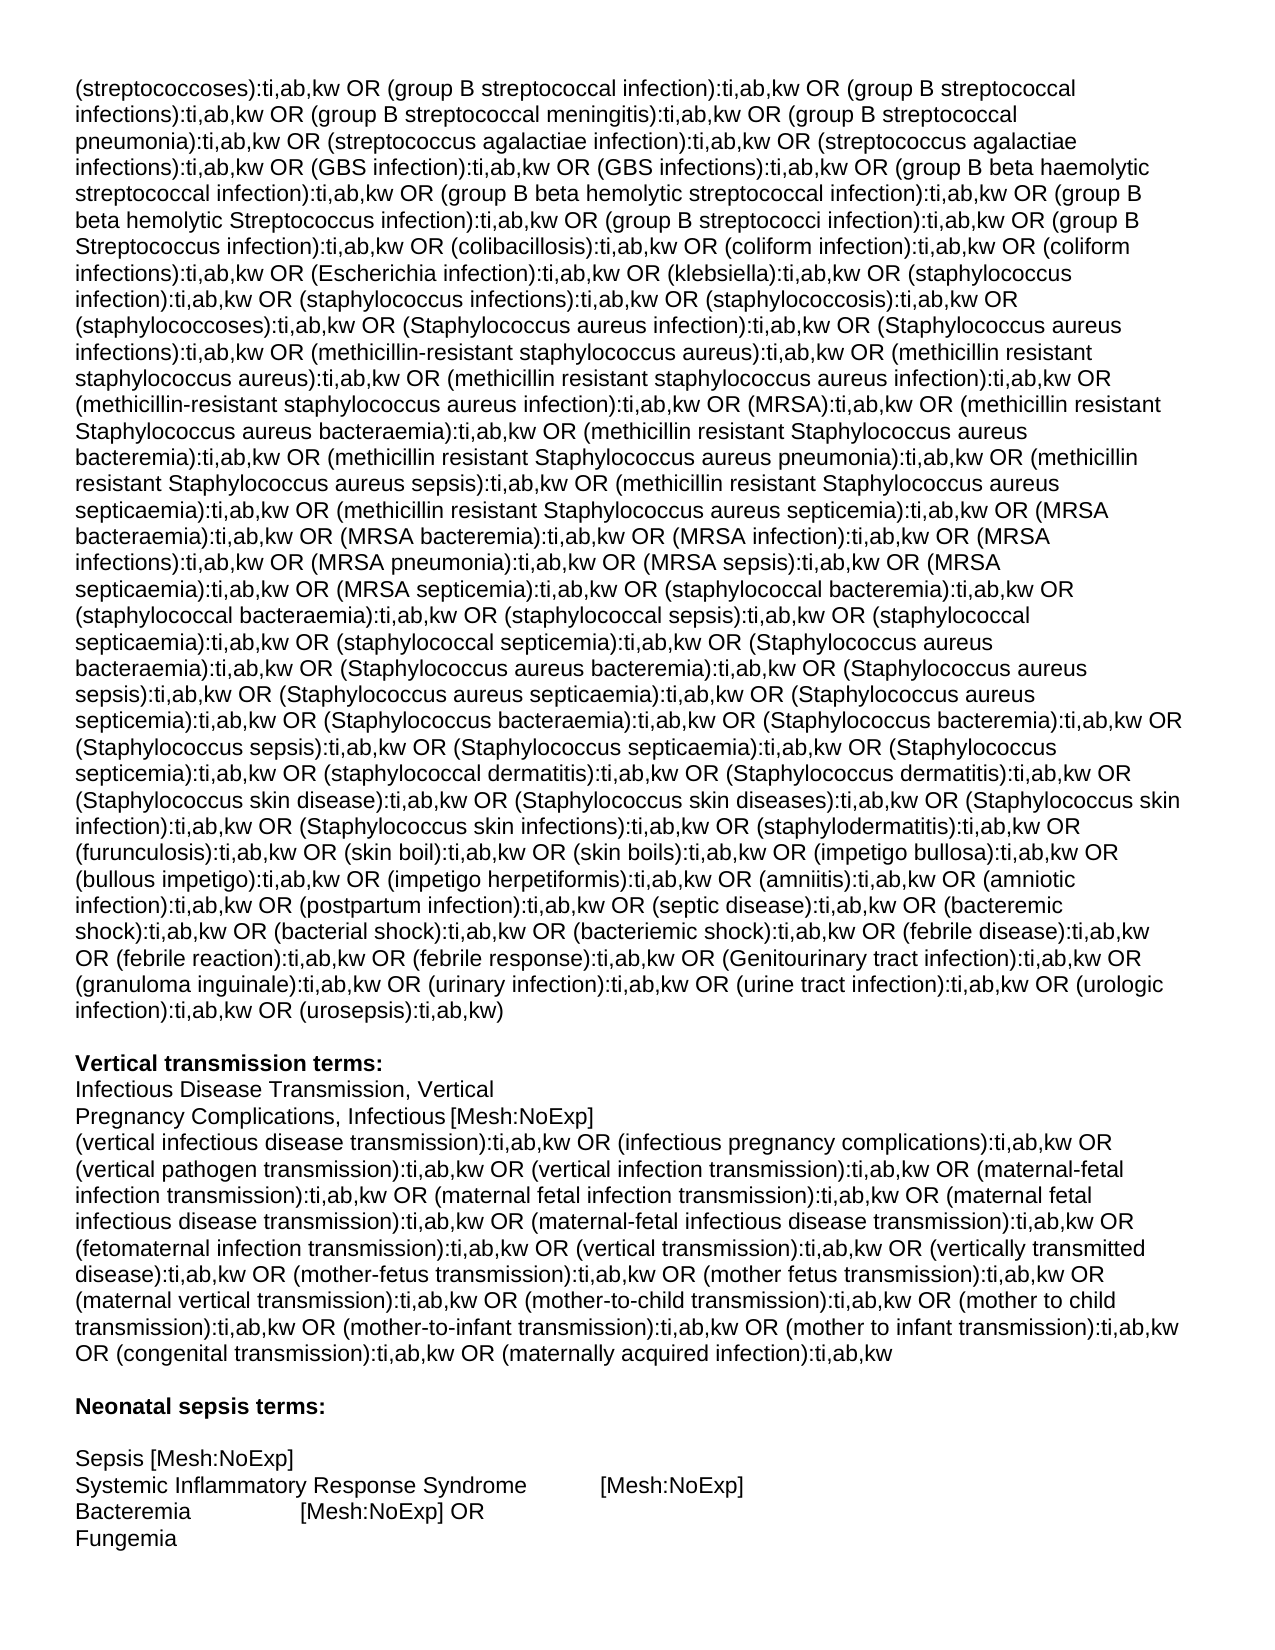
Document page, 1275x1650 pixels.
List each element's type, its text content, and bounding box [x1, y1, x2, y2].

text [75, 75, 1191, 1024]
text Neonatal sepsis terms: [75, 1393, 1191, 1419]
text Bacteremia [Mesh:NoExp] OR [75, 1498, 1191, 1524]
text Infectious Disease Transmission, Vertical [75, 1076, 1191, 1103]
text (vertical infectious disease transmission):ti,ab,kw OR (infectious pregnancy complications):ti,ab,kw OR (vertical pathogen transmission):ti,ab,kw OR (vertical infection transmission):ti,ab,kw OR (maternal-fetal infection transmission):ti,ab,kw OR (maternal fetal infection transmission):ti,ab,kw OR (maternal fetal infectious disease transmission):ti,ab,kw OR (maternal-fetal infectious disease transmission):ti,ab,kw OR (fetomaternal infection transmission):ti,ab,kw OR (vertical transmission):ti,ab,kw OR (vertically transmitted disease):ti,ab,kw OR (mother-fetus transmission):ti,ab,kw OR (mother fetus transmission):ti,ab,kw OR (maternal vertical transmission):ti,ab,kw OR (mother-to-child transmission):ti,ab,kw OR (mother to child transmission):ti,ab,kw OR (mother-to-infant transmission):ti,ab,kw OR (mother to infant transmission):ti,ab,kw OR (congenital transmission):ti,ab,kw OR (maternally acquired infection):ti,ab,kw [75, 1129, 1191, 1366]
text Pregnancy Complications, Infectious [Mesh:NoExp] [75, 1103, 1191, 1129]
text Systemic Inflammatory Response Syndrome [Mesh:NoExp] [75, 1472, 1191, 1498]
text Vertical transmission terms: [75, 1050, 1191, 1076]
text Sepsis [Mesh:NoExp] [75, 1445, 1191, 1472]
text Fungemia [75, 1524, 1191, 1551]
